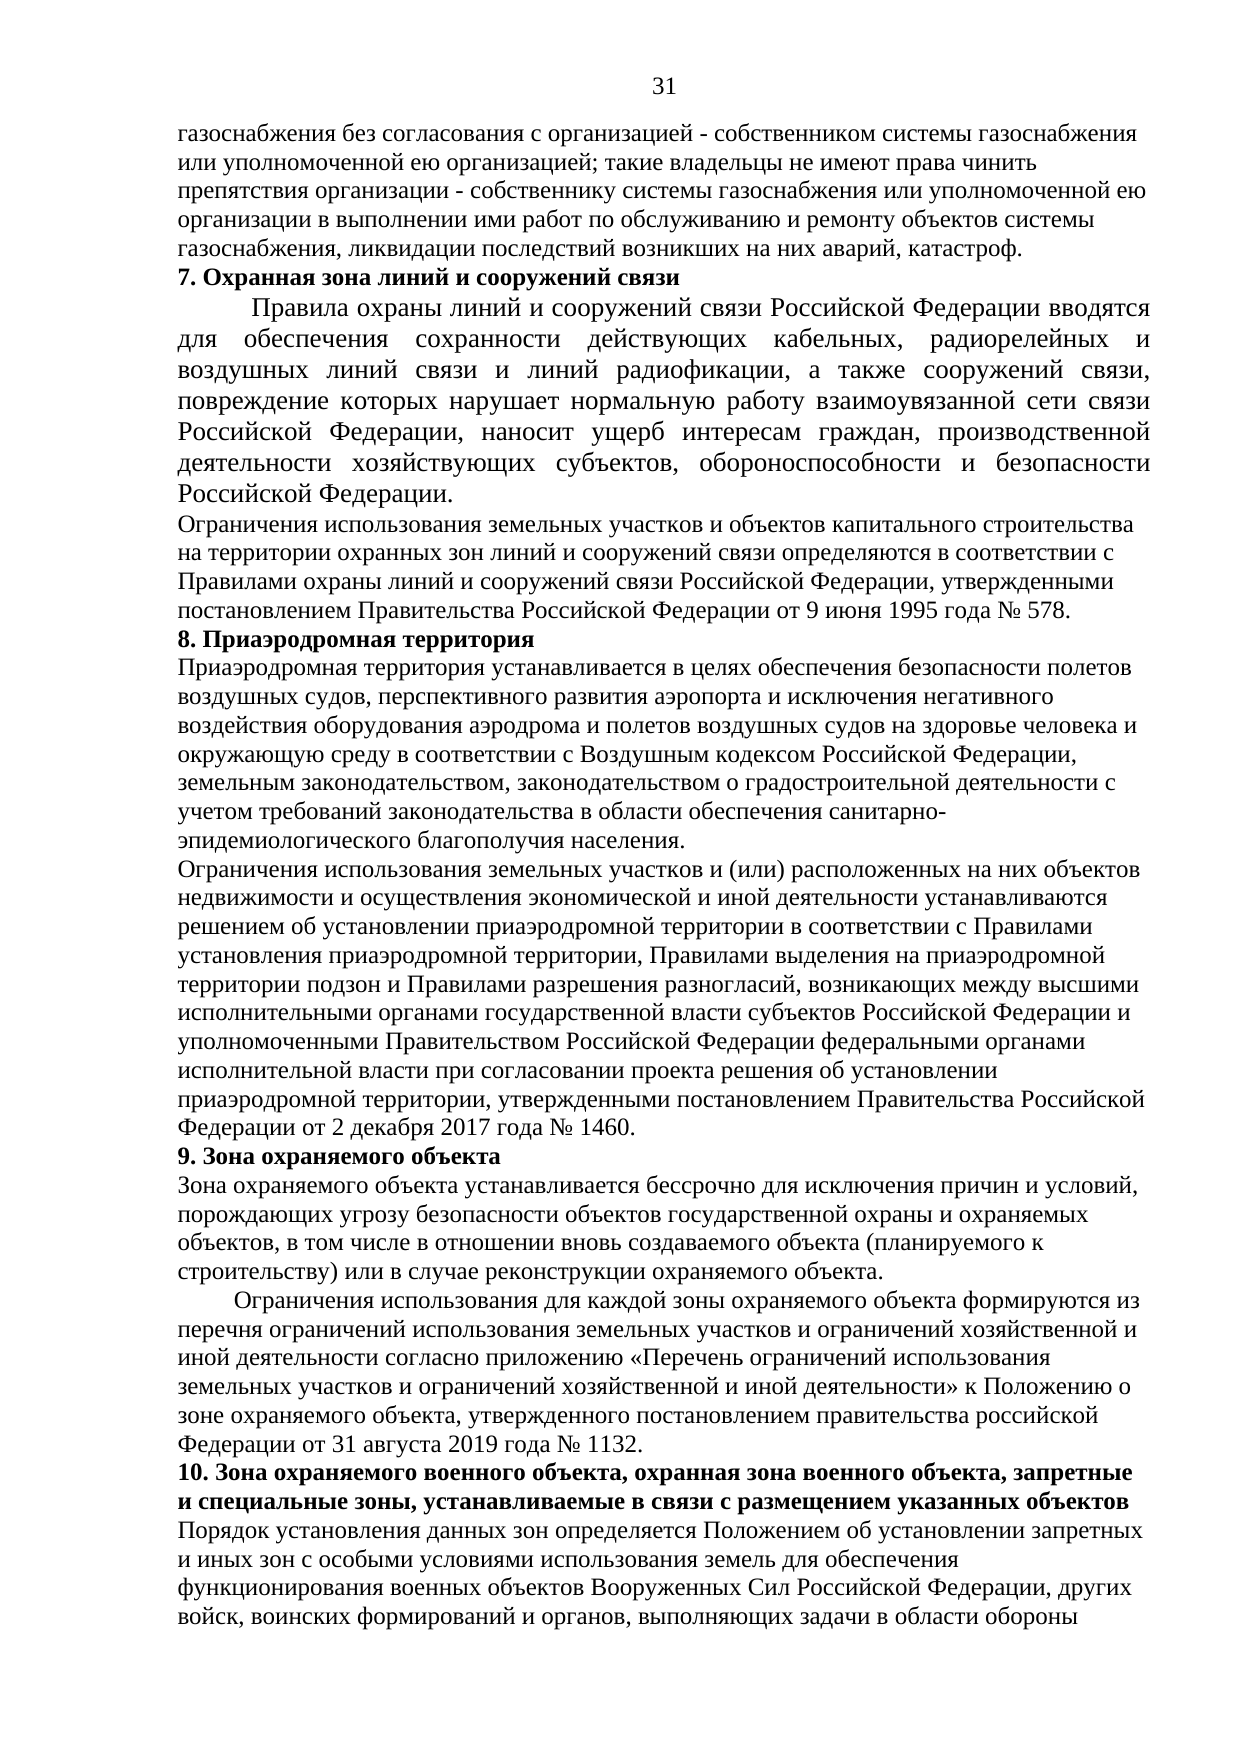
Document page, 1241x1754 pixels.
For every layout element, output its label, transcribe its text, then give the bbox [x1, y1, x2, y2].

text Приаэродромная территория устанавливается в целях обеспечения безопасности полетов воздушных судов, перспективного развития аэропорта и исключения негативного воздействия оборудования аэродрома и полетов воздушных судов на здоровье человека и окружающую среду в соответствии с Воздушным кодексом Российской Федерации, земельным законодательством, законодательством о градостроительной деятельности с учетом требований законодательства в области обеспечения санитарно-эпидемиологического благополучия населения. [177, 652, 1152, 854]
text Правила охраны линий и сооружений связи Российской Федерации вводятся для обеспечения сохранности действующих кабельных, радиорелейных и воздушных линий связи и линий радиофикации, а также сооружений связи, повреждение которых нарушает нормальную работу взаимоувязанной сети связи Российской Федерации, наносит ущерб интересам граждан, производственной деятельности хозяйствующих субъектов, обороноспособности и безопасности Российской Федерации. [177, 291, 1152, 509]
text 10. Зона охраняемого военного объекта, охранная зона военного объекта, запретные и специальные зоны, устанавливаемые в связи с размещением указанных объектов [177, 1457, 1152, 1515]
text Зона охраняемого объекта устанавливается бессрочно для исключения причин и условий, порождающих угрозу безопасности объектов государственной охраны и охраняемых объектов, в том числе в отношении вновь создаваемого объекта (планируемого к строительству) или в случае реконструкции охраняемого объекта. [177, 1170, 1152, 1285]
text 9. Зона охраняемого объекта [177, 1141, 1152, 1170]
text 8. Приаэродромная территория [177, 624, 1152, 652]
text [177, 118, 1152, 262]
text Ограничения использования земельных участков и объектов капитального строительства на территории охранных зон линий и сооружений связи определяются в соответствии с Правилами охраны линий и сооружений связи Российской Федерации, утвержденными постановлением Правительства Российской Федерации от 9 июня 1995 года № 578. [177, 509, 1152, 624]
text Ограничения использования для каждой зоны охраняемого объекта формируются из перечня ограничений использования земельных участков и ограничений хозяйственной и иной деятельности согласно приложению «Перечень ограничений использования земельных участков и ограничений хозяйственной и иной деятельности» к Положению о зоне охраняемого объекта, утвержденного постановлением правительства российской Федерации от 31 августа 2019 года № 1132. [177, 1285, 1152, 1457]
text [177, 1515, 1152, 1630]
text 7. Охранная зона линий и сооружений связи [177, 262, 1152, 291]
text Ограничения использования земельных участков и (или) расположенных на них объектов недвижимости и осуществления экономической и иной деятельности устанавливаются решением об установлении приаэродромной территории в соответствии с Правилами установления приаэродромной территории, Правилами выделения на приаэродромной территории подзон и Правилами разрешения разногласий, возникающих между высшими исполнительными органами государственной власти субъектов Российской Федерации и уполномоченными Правительством Российской Федерации федеральными органами исполнительной власти при согласовании проекта решения об установлении приаэродромной территории, утвержденными постановлением Правительства Российской Федерации от 2 декабря 2017 года № 1460. [177, 854, 1152, 1141]
